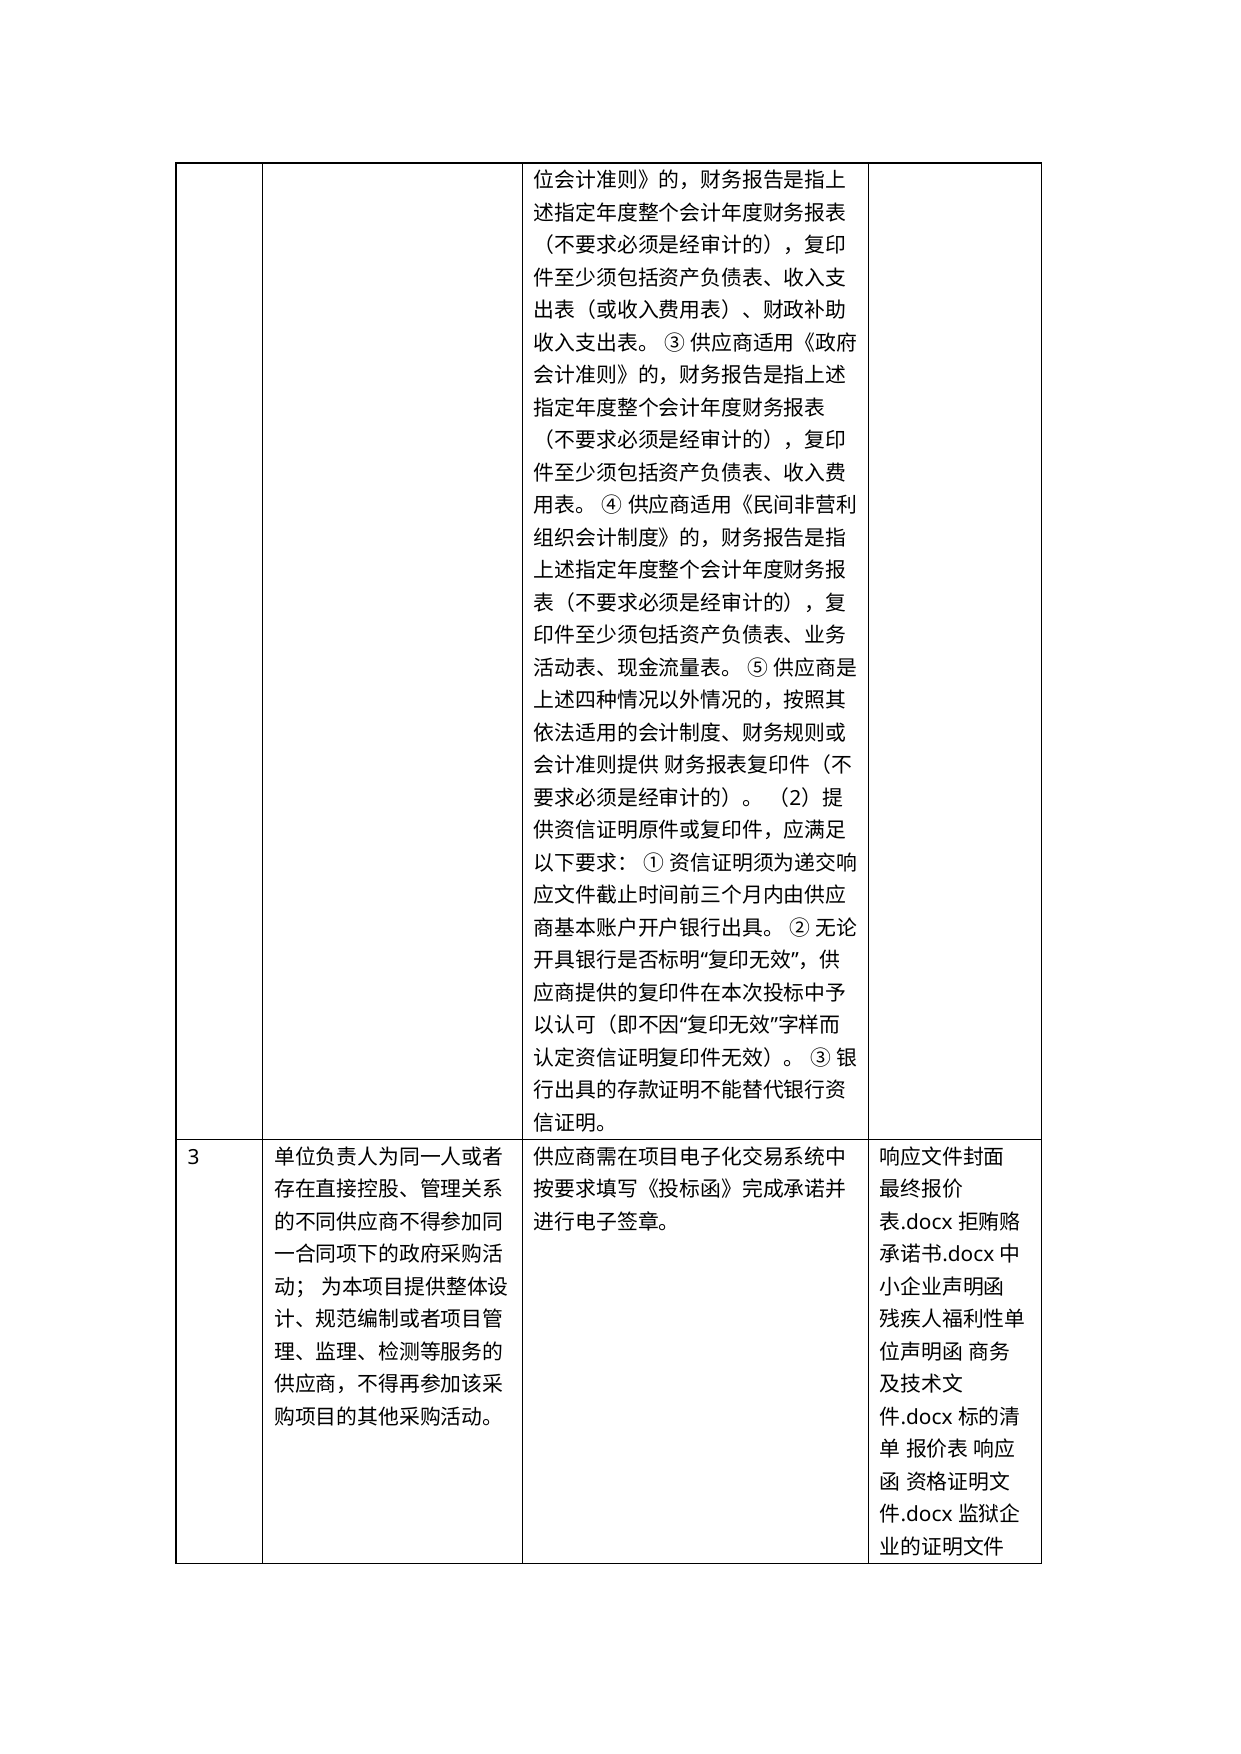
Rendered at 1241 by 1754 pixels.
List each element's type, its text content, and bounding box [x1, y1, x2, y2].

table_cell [869, 164, 1041, 1138]
table_cell 2 [177, 164, 262, 1138]
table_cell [263, 164, 522, 1138]
table_cell 3 [177, 1140, 262, 1563]
table_cell 供应商需在项目电子化交易系统中按要求填写《投标函》完成承诺并进行电子签章。 [523, 1140, 868, 1563]
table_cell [523, 164, 868, 1138]
table_cell 单位负责人为同一人或者存在直接控股、管理关系的不同供应商不得参加同一合同项下的政府采购活动； 为本项目提供整体设计、规范编制或者项目管理、监理、检测等服务的供应商，不得再参加该采购项目的其他采购活动。 [263, 1140, 522, 1563]
table_cell 响应文件封面 最终报价表.docx 拒贿赂承诺书.docx 中小企业声明函 残疾人福利性单位声明函 商务及技术文件.docx 标的清单 报价表 响应函 资格证明文件.docx 监狱企业的证明文件 [869, 1140, 1041, 1563]
